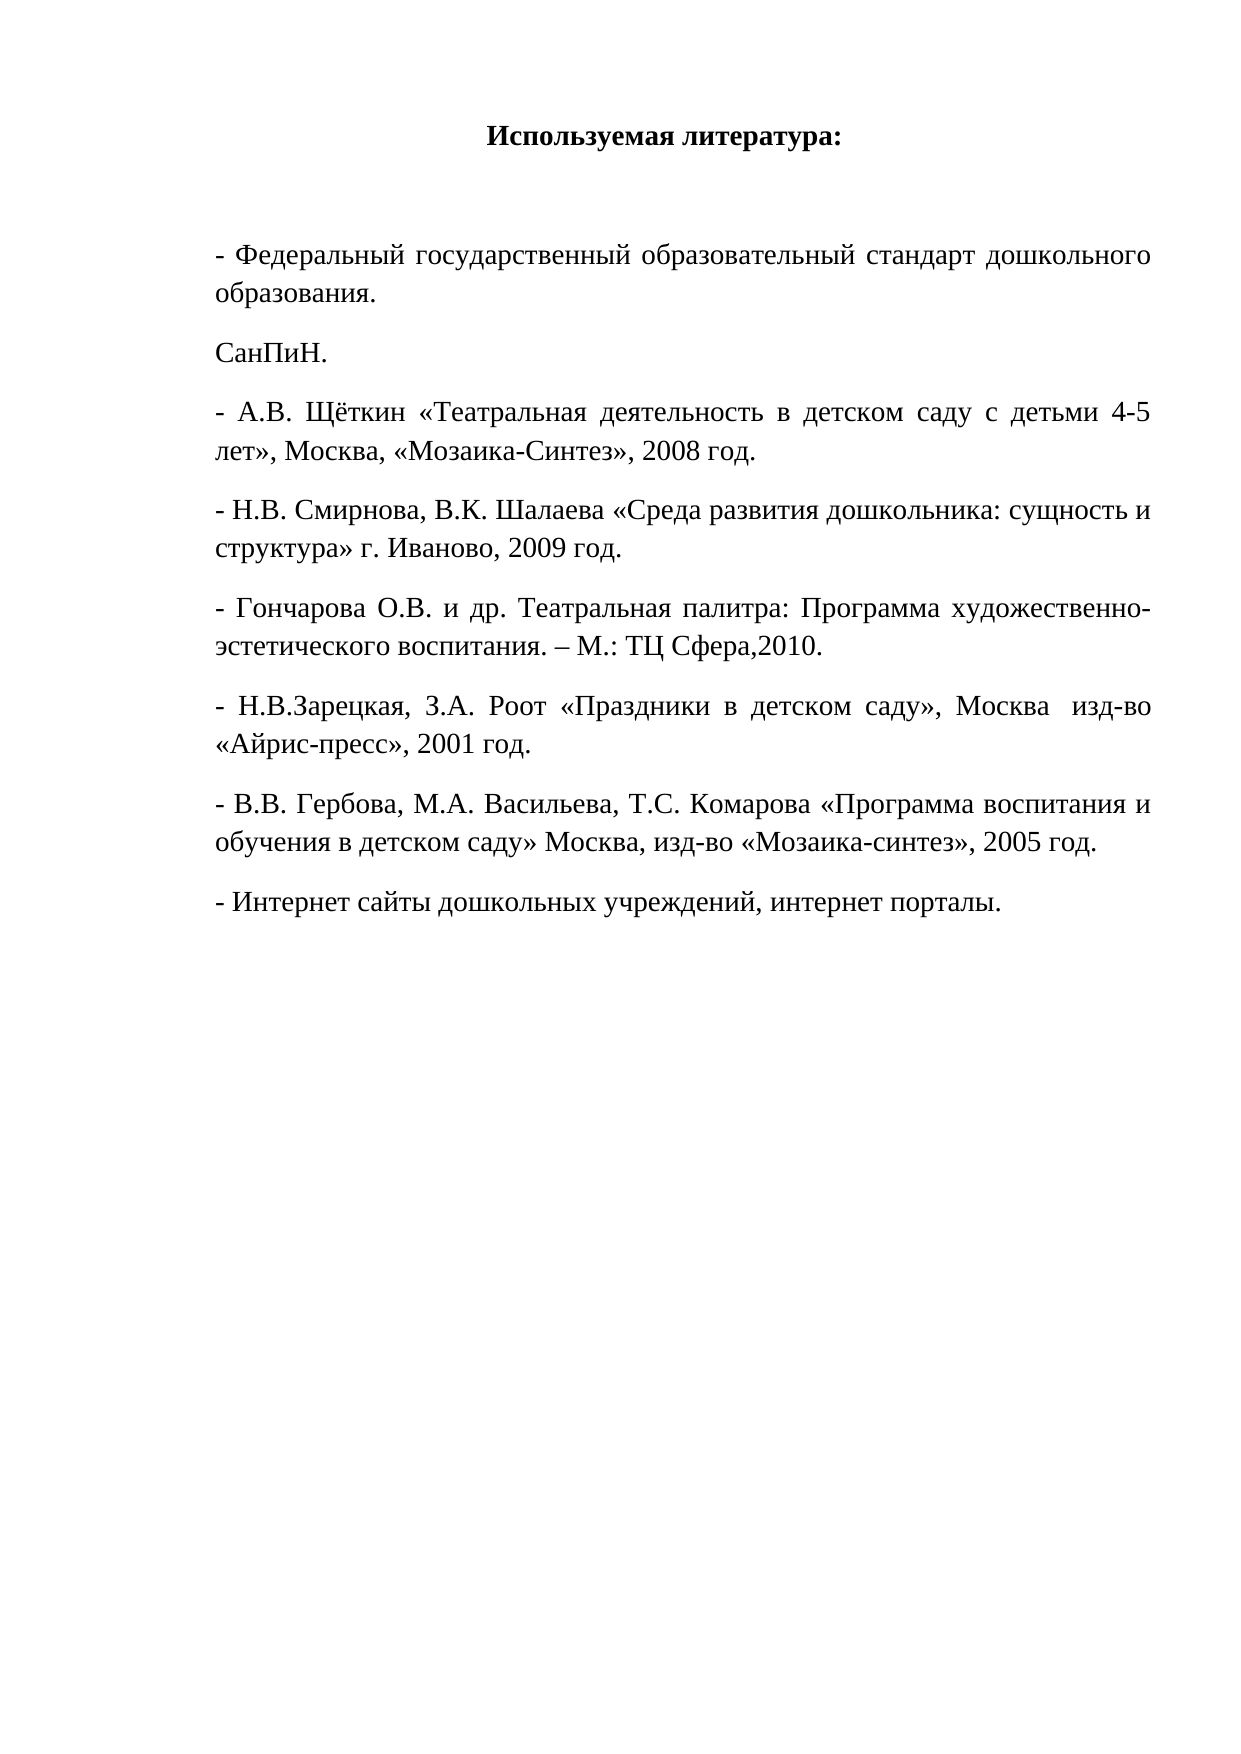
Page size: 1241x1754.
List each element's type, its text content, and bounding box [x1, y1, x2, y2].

text - Гончарова О.В. и др. Театральная палитра: Программа художественно-эстетического воспитания. – М.: ТЦ Сфера,2010. [215, 590, 1152, 662]
text - В.В. Гербова, М.А. Васильева, Т.С. Комарова «Программа воспитания и обучения в детском саду» Москва, изд-во «Мозаика-синтез», 2005 год. [215, 786, 1152, 858]
text - Н.В. Смирнова, В.К. Шалаева «Среда развития дошкольника: сущность и структура» г. Иваново, 2009 год. [215, 492, 1152, 564]
text Используемая литература: [177, 118, 1152, 152]
text - Интернет сайты дошкольных учреждений, интернет порталы. [215, 884, 1152, 917]
text - Н.В.Зарецкая, З.А. Роот «Праздники в детском саду», Москва изд-во «Айрис-пресс», 2001 год. [215, 688, 1152, 760]
text - А.В. Щёткин «Театральная деятельность в детском саду с детьми 4-5 лет», Москва, «Мозаика-Синтез», 2008 год. [215, 394, 1152, 466]
text - Федеральный государственный образовательный стандарт дошкольного образования. [215, 237, 1152, 309]
text СанПиН. [215, 335, 1152, 368]
